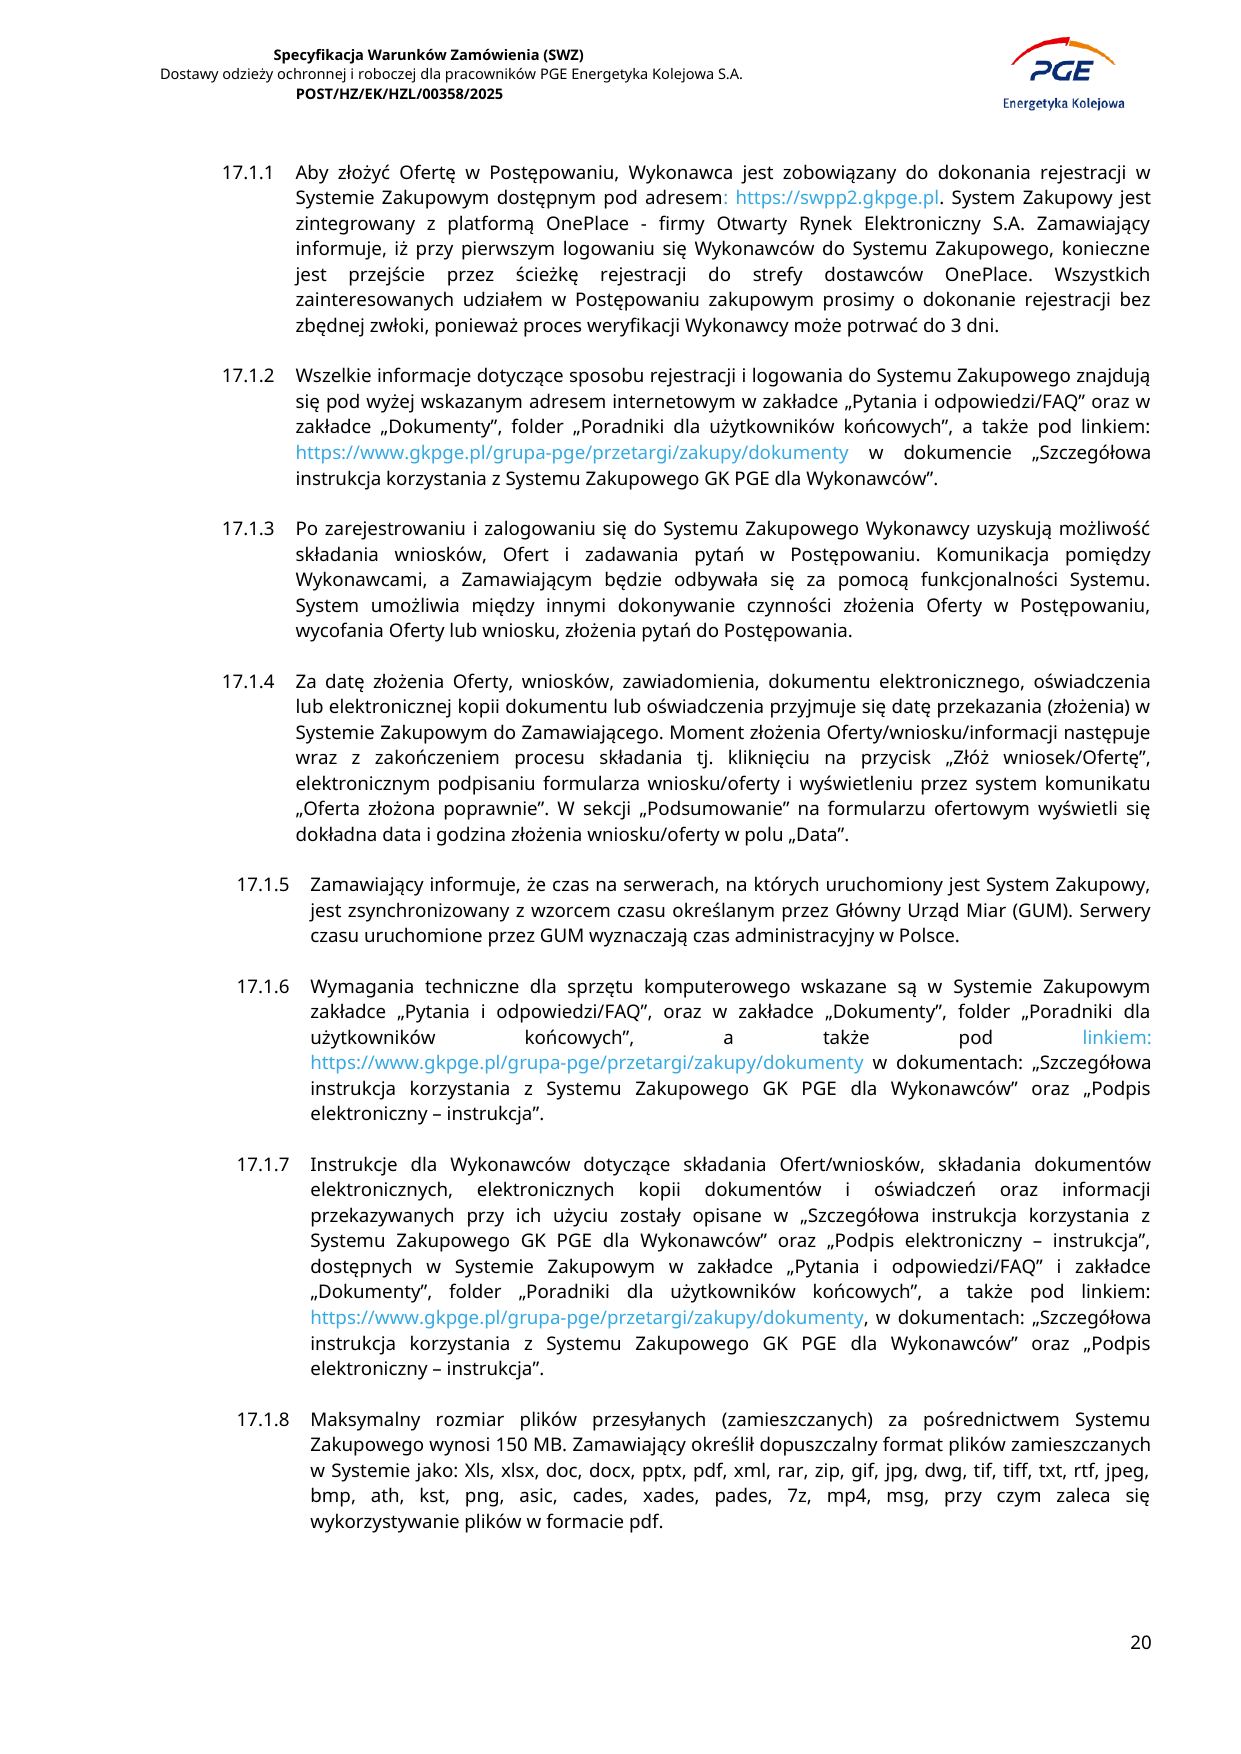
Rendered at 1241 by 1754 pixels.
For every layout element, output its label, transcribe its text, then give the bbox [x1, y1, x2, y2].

picture [1003, 37, 1125, 111]
subtitle Za datę złożenia Oferty, wniosków, zawiadomienia, dokumentu elektronicznego, oświadczenia lub elektronicznej kopii dokumentu lub oświadczenia przyjmuje się datę przekazania (złożenia) w Systemie Zakupowym do Zamawiającego. Moment złożenia Oferty/wniosku/informacji następuje wraz z zakończeniem procesu składania tj. kliknięciu na przycisk „Złóż wniosek/Ofertę”, elektronicznym podpisaniu formularza wniosku/oferty i wyświetleniu przez system komunikatu „Oferta złożona poprawnie”. W sekcji „Podsumowanie” na formularzu ofertowym wyświetli się dokładna data i godzina złożenia wniosku/oferty w polu „Data”. [222, 668, 1152, 847]
subtitle Wszelkie informacje dotyczące sposobu rejestracji i logowania do Systemu Zakupowego znajdują się pod wyżej wskazanym adresem internetowym w zakładce „Pytania i odpowiedzi/FAQ” oraz w zakładce „Dokumenty”, folder „Poradniki dla użytkowników końcowych”, a także pod linkiem: https://www.gkpge.pl/grupa-pge/przetargi/zakupy/dokumenty w dokumencie „Szczegółowa instrukcja korzystania z Systemu Zakupowego GK PGE dla Wykonawców”. [222, 363, 1152, 490]
subtitle Wymagania techniczne dla sprzętu komputerowego wskazane są w Systemie Zakupowym zakładce „Pytania i odpowiedzi/FAQ”, oraz w zakładce „Dokumenty”, folder „Poradniki dla użytkowników końcowych”, a także pod linkiem: https://www.gkpge.pl/grupa-pge/przetargi/zakupy/dokumenty w dokumentach: „Szczegółowa instrukcja korzystania z Systemu Zakupowego GK PGE dla Wykonawców” oraz „Podpis elektroniczny – instrukcja”. [236, 973, 1152, 1126]
subtitle Zamawiający informuje, że czas na serwerach, na których uruchomiony jest System Zakupowy, jest zsynchronizowany z wzorcem czasu określanym przez Główny Urząd Miar (GUM). Serwery czasu uruchomione przez GUM wyznaczają czas administracyjny w Polsce. [236, 872, 1152, 948]
subtitle Aby złożyć Ofertę w Postępowaniu, Wykonawca jest zobowiązany do dokonania rejestracji w Systemie Zakupowym dostępnym pod adresem: https://swpp2.gkpge.pl. System Zakupowy jest zintegrowany z platformą OnePlace - firmy Otwarty Rynek Elektroniczny S.A. Zamawiający informuje, iż przy pierwszym logowaniu się Wykonawców do Systemu Zakupowego, konieczne jest przejście przez ścieżkę rejestracji do strefy dostawców OnePlace. Wszystkich zainteresowanych udziałem w Postępowaniu zakupowym prosimy o dokonanie rejestracji bez zbędnej zwłoki, ponieważ proces weryfikacji Wykonawcy może potrwać do 3 dni. [222, 159, 1152, 338]
subtitle Po zarejestrowaniu i zalogowaniu się do Systemu Zakupowego Wykonawcy uzyskują możliwość składania wniosków, Ofert i zadawania pytań w Postępowaniu. Komunikacja pomiędzy Wykonawcami, a Zamawiającym będzie odbywała się za pomocą funkcjonalności Systemu. System umożliwia między innymi dokonywanie czynności złożenia Oferty w Postępowaniu, wycofania Oferty lub wniosku, złożenia pytań do Postępowania. [222, 515, 1152, 643]
subtitle Maksymalny rozmiar plików przesyłanych (zamieszczanych) za pośrednictwem Systemu Zakupowego wynosi 150 MB. Zamawiający określił dopuszczalny format plików zamieszczanych w Systemie jako: Xls, xlsx, doc, docx, pptx, pdf, xml, rar, zip, gif, jpg, dwg, tif, tiff, txt, rtf, jpeg, bmp, ath, kst, png, asic, cades, xades, pades, 7z, mp4, msg, przy czym zaleca się wykorzystywanie plików w formacie pdf. [236, 1406, 1152, 1533]
subtitle Instrukcje dla Wykonawców dotyczące składania Ofert/wniosków, składania dokumentów elektronicznych, elektronicznych kopii dokumentów i oświadczeń oraz informacji przekazywanych przy ich użyciu zostały opisane w „Szczegółowa instrukcja korzystania z Systemu Zakupowego GK PGE dla Wykonawców” oraz „Podpis elektroniczny – instrukcja”, dostępnych w Systemie Zakupowym w zakładce „Pytania i odpowiedzi/FAQ” i zakładce „Dokumenty”, folder „Poradniki dla użytkowników końcowych”, a także pod linkiem: https://www.gkpge.pl/grupa-pge/przetargi/zakupy/dokumenty, w dokumentach: „Szczegółowa instrukcja korzystania z Systemu Zakupowego GK PGE dla Wykonawców” oraz „Podpis elektroniczny – instrukcja”. [236, 1151, 1152, 1381]
